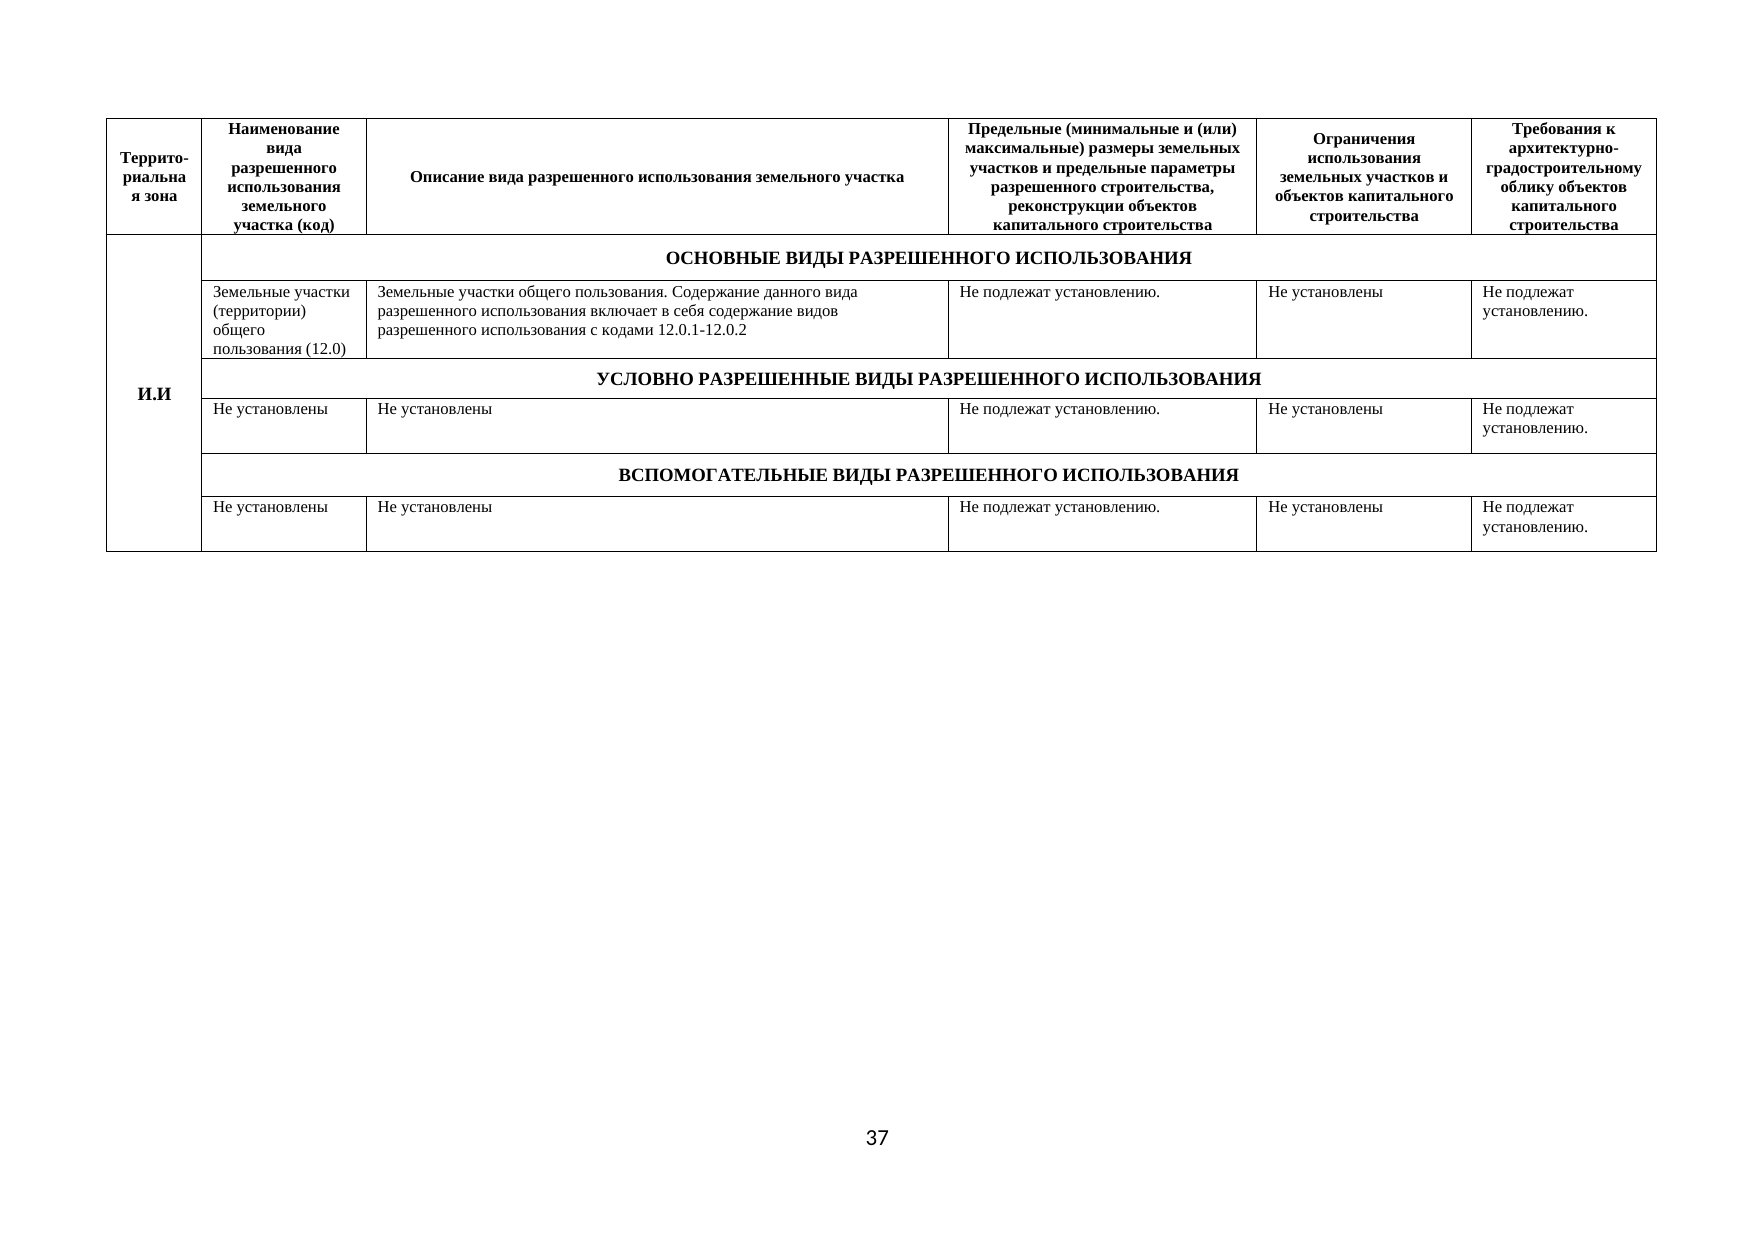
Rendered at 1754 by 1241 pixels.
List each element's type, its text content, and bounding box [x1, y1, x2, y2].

table_header Наименование вида разрешенного использования земельного участка (код) [202, 119, 366, 234]
table_cell Не подлежат установлению. [949, 399, 1256, 453]
table_header Террито-риальная зона [107, 119, 201, 234]
table_cell УСЛОВНО РАЗРЕШЕННЫЕ ВИДЫ РАЗРЕШЕННОГО ИСПОЛЬЗОВАНИЯ [202, 359, 1656, 398]
table_cell Не установлены [367, 497, 948, 551]
table_cell Не установлены [1257, 497, 1471, 551]
table_cell Не подлежат установлению. [1472, 281, 1656, 358]
table_cell Земельные участки (территории) общего пользования (12.0) [202, 281, 366, 358]
table_cell Не установлены [1257, 399, 1471, 453]
table_cell Не подлежат установлению. [1472, 399, 1656, 453]
table_header Ограничения использования земельных участков и объектов капитального строительства [1257, 119, 1471, 234]
table_cell ОСНОВНЫЕ ВИДЫ РАЗРЕШЕННОГО ИСПОЛЬЗОВАНИЯ [202, 235, 1656, 280]
table_header Требования к архитектурно-градостроительному облику объектов капитального строительства [1472, 119, 1656, 234]
table_cell Не подлежат установлению. [949, 497, 1256, 551]
table_cell И.И [107, 235, 201, 551]
table_header Описание вида разрешенного использования земельного участка [367, 119, 948, 234]
table_cell ВСПОМОГАТЕЛЬНЫЕ ВИДЫ РАЗРЕШЕННОГО ИСПОЛЬЗОВАНИЯ [202, 454, 1656, 496]
table_cell Не подлежат установлению. [1472, 497, 1656, 551]
table_header Предельные (минимальные и (или) максимальные) размеры земельных участков и предельные параметры разрешенного строительства, реконструкции объектов капитального строительства [949, 119, 1256, 234]
table_cell Не установлены [202, 497, 366, 551]
table_cell Не установлены [367, 399, 948, 453]
table_cell Земельные участки общего пользования. Содержание данного вида разрешенного использования включает в себя содержание видов разрешенного использования с кодами 12.0.1-12.0.2 [367, 281, 948, 358]
table_cell Не установлены [202, 399, 366, 453]
table_cell Не подлежат установлению. [949, 281, 1256, 358]
table_cell Не установлены [1257, 281, 1471, 358]
